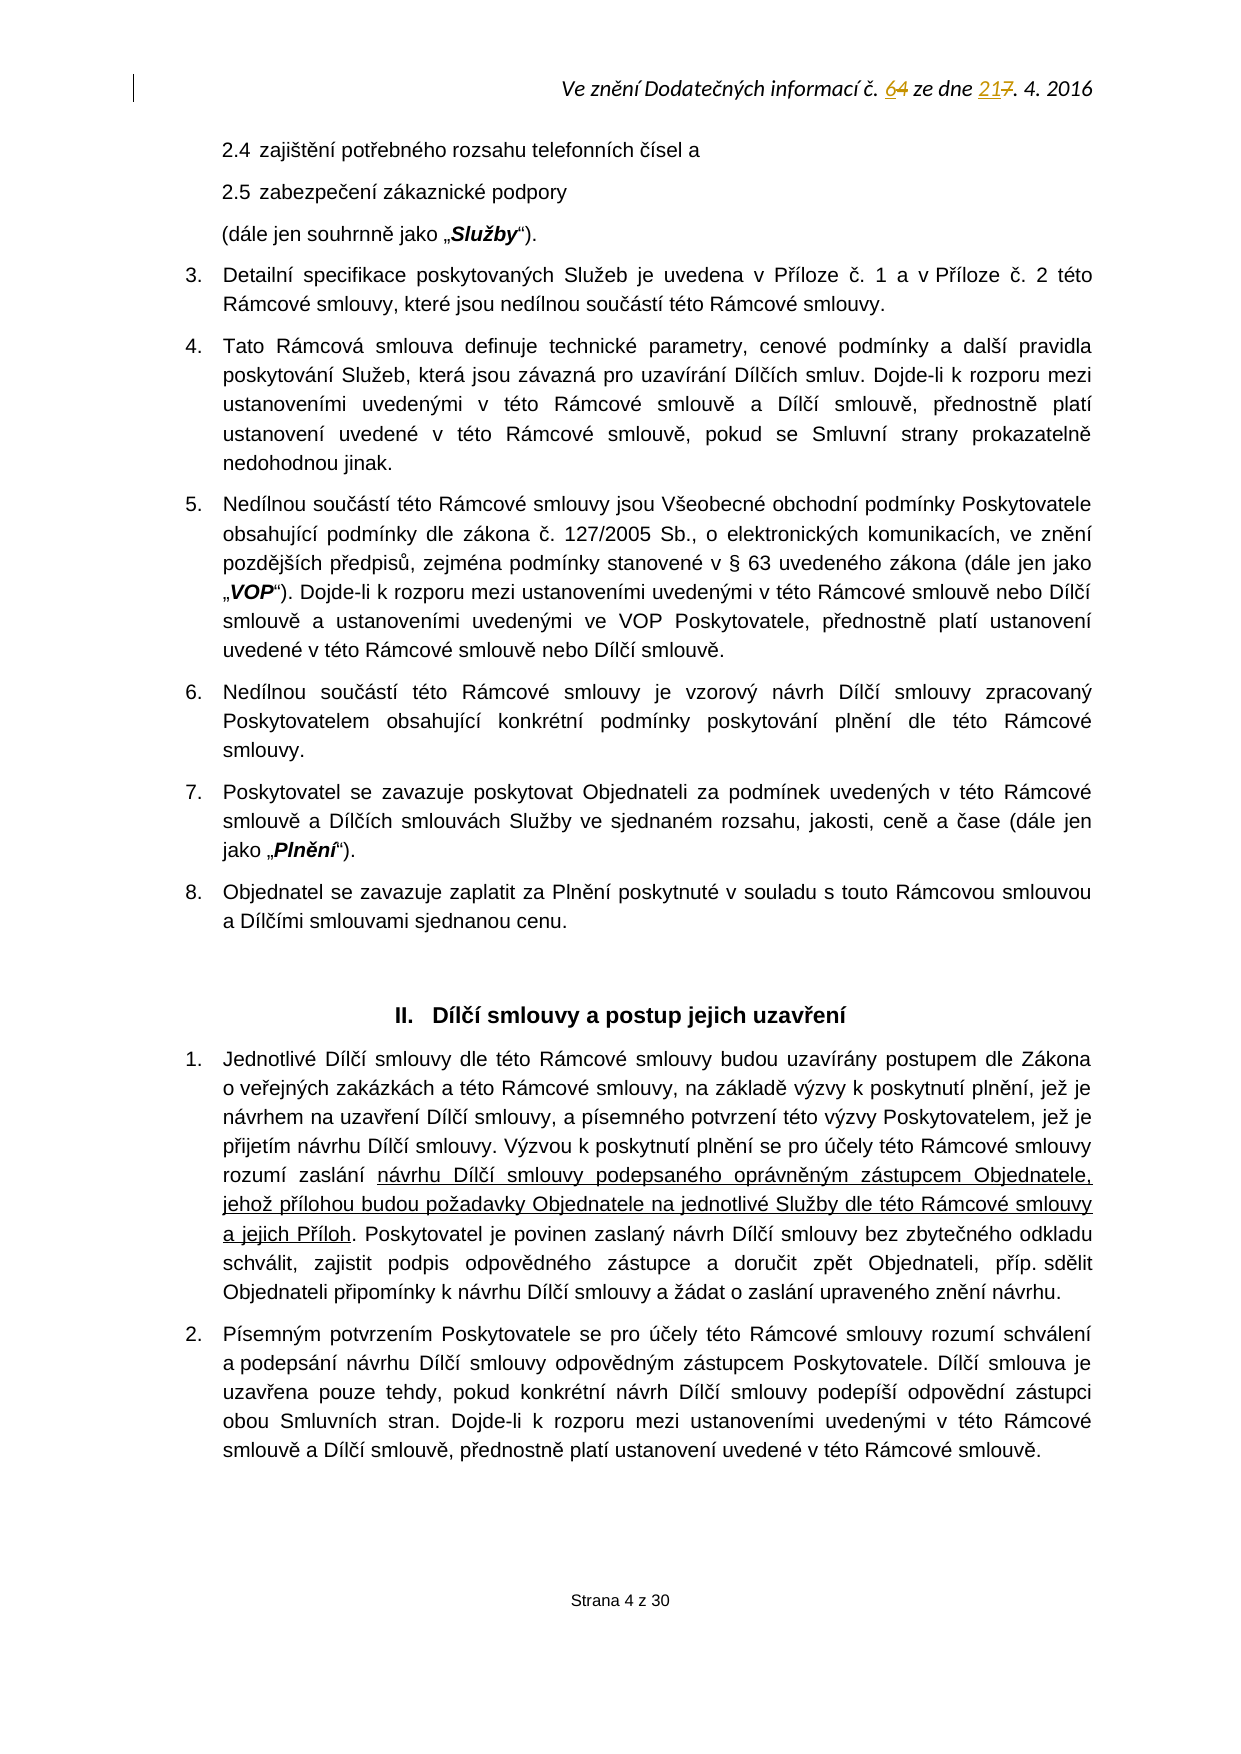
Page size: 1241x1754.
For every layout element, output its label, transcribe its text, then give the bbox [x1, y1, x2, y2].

list Dílčí smlouvy a postup jejich uzavření [148, 999, 1093, 1029]
list Jednotlivé Dílčí smlouvy dle této Rámcové smlouvy budou uzavírány postupem dle Zákona o veřejných zakázkách a této Rámcové smlouvy, na základě výzvy k poskytnutí plnění, jež je návrhem na uzavření Dílčí smlouvy, a písemného potvrzení této výzvy Poskytovatelem, jež je přijetím návrhu Dílčí smlouvy. Výzvou k poskytnutí plnění se pro účely této Rámcové smlouvy rozumí zaslání návrhu Dílčí smlouvy podepsaného oprávněným zástupcem Objednatele, jehož přílohou budou požadavky Objednatele na jednotlivé Služby dle této Rámcové smlouvy a jejich Příloh. Poskytovatel je povinen zaslaný návrh Dílčí smlouvy bez zbytečného odkladu schválit, zajistit podpis odpovědného zástupce a doručit zpět Objednateli, příp. sdělit Objednateli připomínky k návrhu Dílčí smlouvy a žádat o zaslání upraveného znění návrhu. [185, 1041, 1093, 1304]
text (dále jen souhrnně jako „Služby“). [221, 216, 1093, 245]
list zabezpečení zákaznické podpory [222, 174, 1093, 204]
list Písemným potvrzením Poskytovatele se pro účely této Rámcové smlouvy rozumí schválení a podepsání návrhu Dílčí smlouvy odpovědným zástupcem Poskytovatele. Dílčí smlouva je uzavřena pouze tehdy, pokud konkrétní návrh Dílčí smlouvy podepíší odpovědní zástupci obou Smluvních stran. Dojde-li k rozporu mezi ustanoveními uvedenými v této Rámcové smlouvě a Dílčí smlouvě, přednostně platí ustanovení uvedené v této Rámcové smlouvě. [185, 1316, 1093, 1462]
list Nedílnou součástí této Rámcové smlouvy je vzorový návrh Dílčí smlouvy zpracovaný Poskytovatelem obsahující konkrétní podmínky poskytování plnění dle této Rámcové smlouvy. [185, 674, 1093, 762]
list Tato Rámcová smlouva definuje technické parametry, cenové podmínky a další pravidla poskytování Služeb, která jsou závazná pro uzavírání Dílčích smluv. Dojde-li k rozporu mezi ustanoveními uvedenými v této Rámcové smlouvě a Dílčí smlouvě, přednostně platí ustanovení uvedené v této Rámcové smlouvě, pokud se Smluvní strany prokazatelně nedohodnou jinak. [185, 329, 1093, 474]
list Nedílnou součástí této Rámcové smlouvy jsou Všeobecné obchodní podmínky Poskytovatele obsahující podmínky dle zákona č. 127/2005 Sb., o elektronických komunikacích, ve znění pozdějších předpisů, zejména podmínky stanovené v § 63 uvedeného zákona (dále jen jako „VOP“). Dojde-li k rozporu mezi ustanoveními uvedenými v této Rámcové smlouvě nebo Dílčí smlouvě a ustanoveními uvedenými ve VOP Poskytovatele, přednostně platí ustanovení uvedené v této Rámcové smlouvě nebo Dílčí smlouvě. [185, 487, 1093, 662]
list zajištění potřebného rozsahu telefonních čísel a [222, 133, 1093, 162]
list Poskytovatel se zavazuje poskytovat Objednateli za podmínek uvedených v této Rámcové smlouvě a Dílčích smlouvách Služby ve sjednaném rozsahu, jakosti, ceně a čase (dále jen jako „Plnění“). [185, 774, 1093, 862]
list Detailní specifikace poskytovaných Služeb je uvedena v Příloze č. 1 a v Příloze č. 2 této Rámcové smlouvy, které jsou nedílnou součástí této Rámcové smlouvy. [185, 258, 1093, 316]
list Objednatel se zavazuje zaplatit za Plnění poskytnuté v souladu s touto Rámcovou smlouvou a Dílčími smlouvami sjednanou cenu. [185, 874, 1093, 933]
